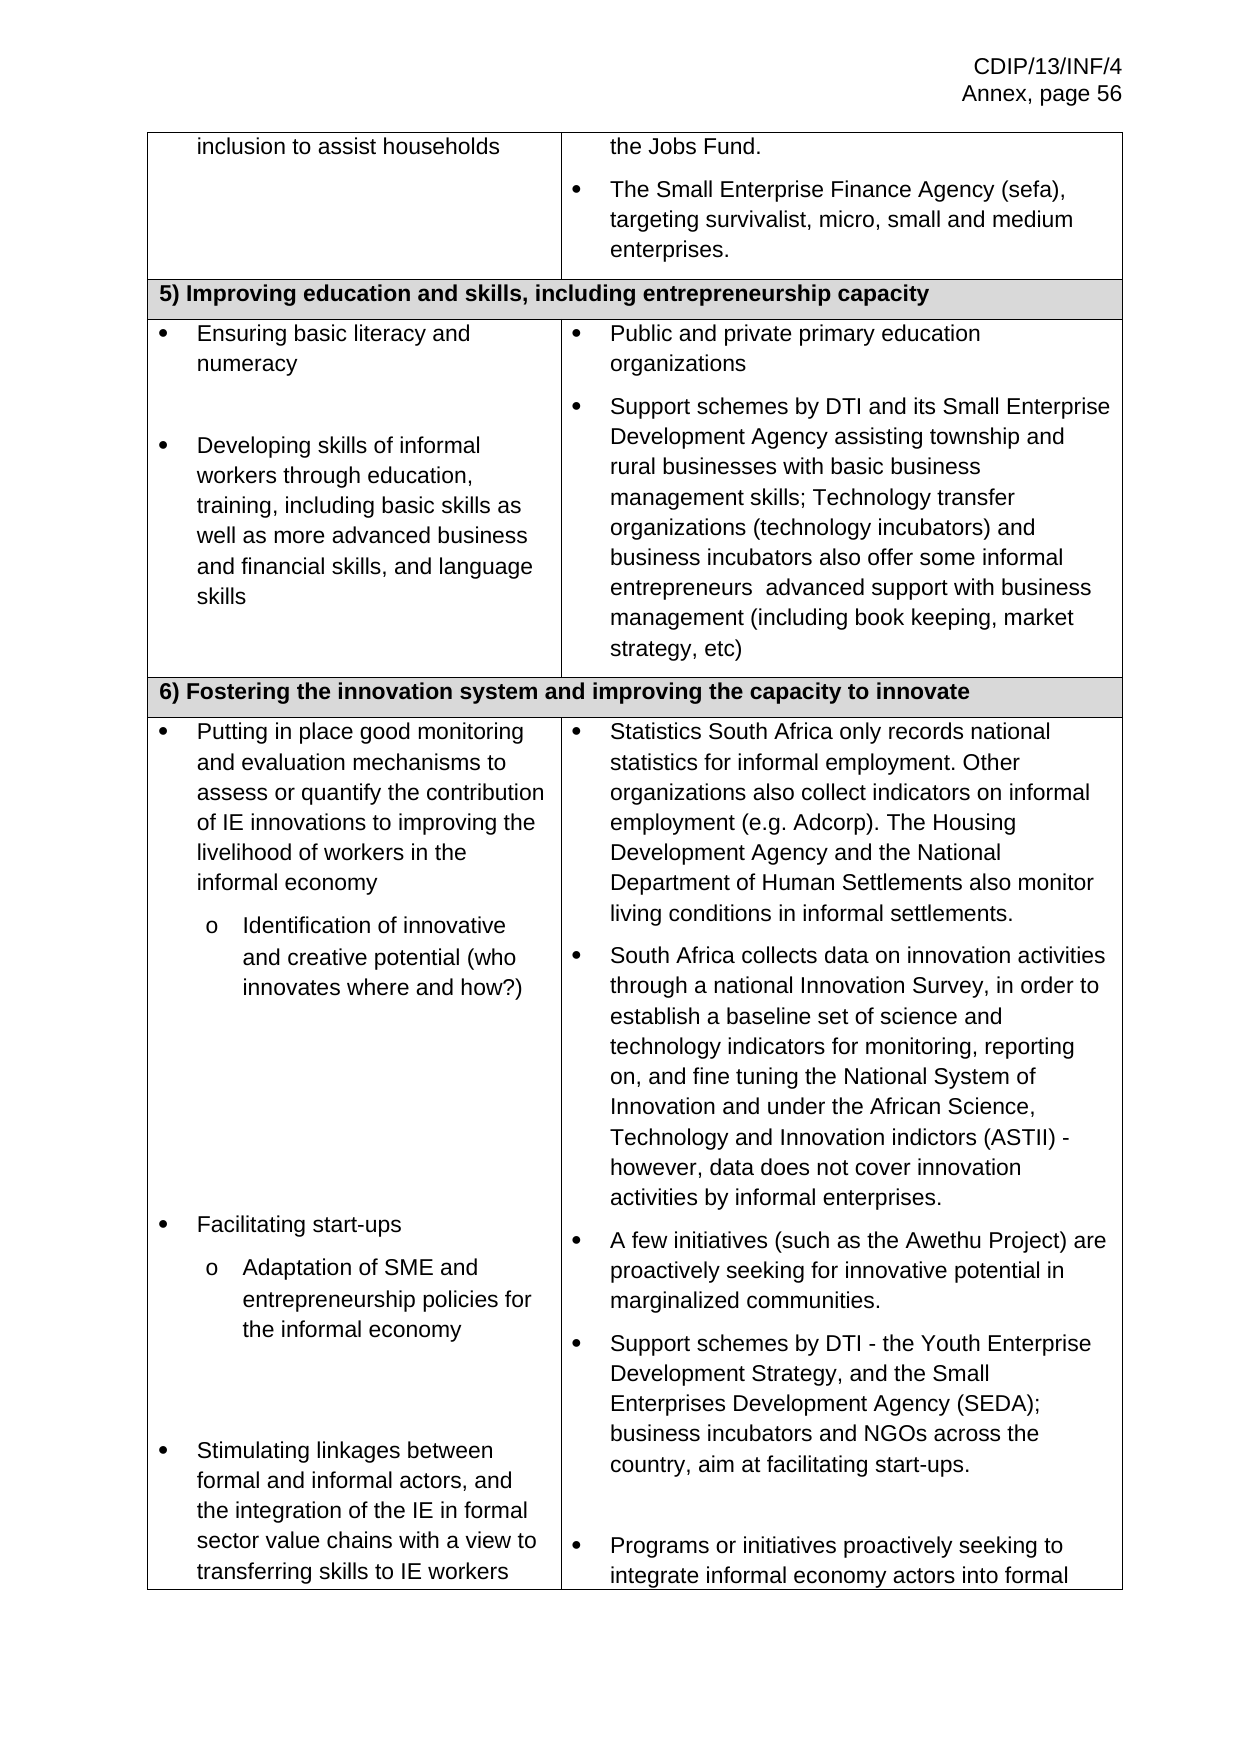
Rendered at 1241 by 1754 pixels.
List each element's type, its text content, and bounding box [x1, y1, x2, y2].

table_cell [148, 133, 561, 279]
table_cell Public and private primary education organizations Support schemes by DTI and its Small Enterprise Development Agency assisting township and rural businesses with basic business management skills; Technology transfer organizations (technology incubators) and business incubators also offer some informal entrepreneurs advanced support with business management (including book keeping, market strategy, etc) [562, 320, 1122, 677]
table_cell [562, 718, 1122, 1589]
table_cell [148, 718, 561, 1589]
table_cell 5) Improving education and skills, including entrepreneurship capacity [148, 280, 1122, 319]
table_cell 6) Fostering the innovation system and improving the capacity to innovate [148, 678, 1122, 717]
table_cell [562, 133, 1122, 279]
table_cell Ensuring basic literacy and numeracy Developing skills of informal workers through education, training, including basic skills as well as more advanced business and financial skills, and language skills [148, 320, 561, 677]
